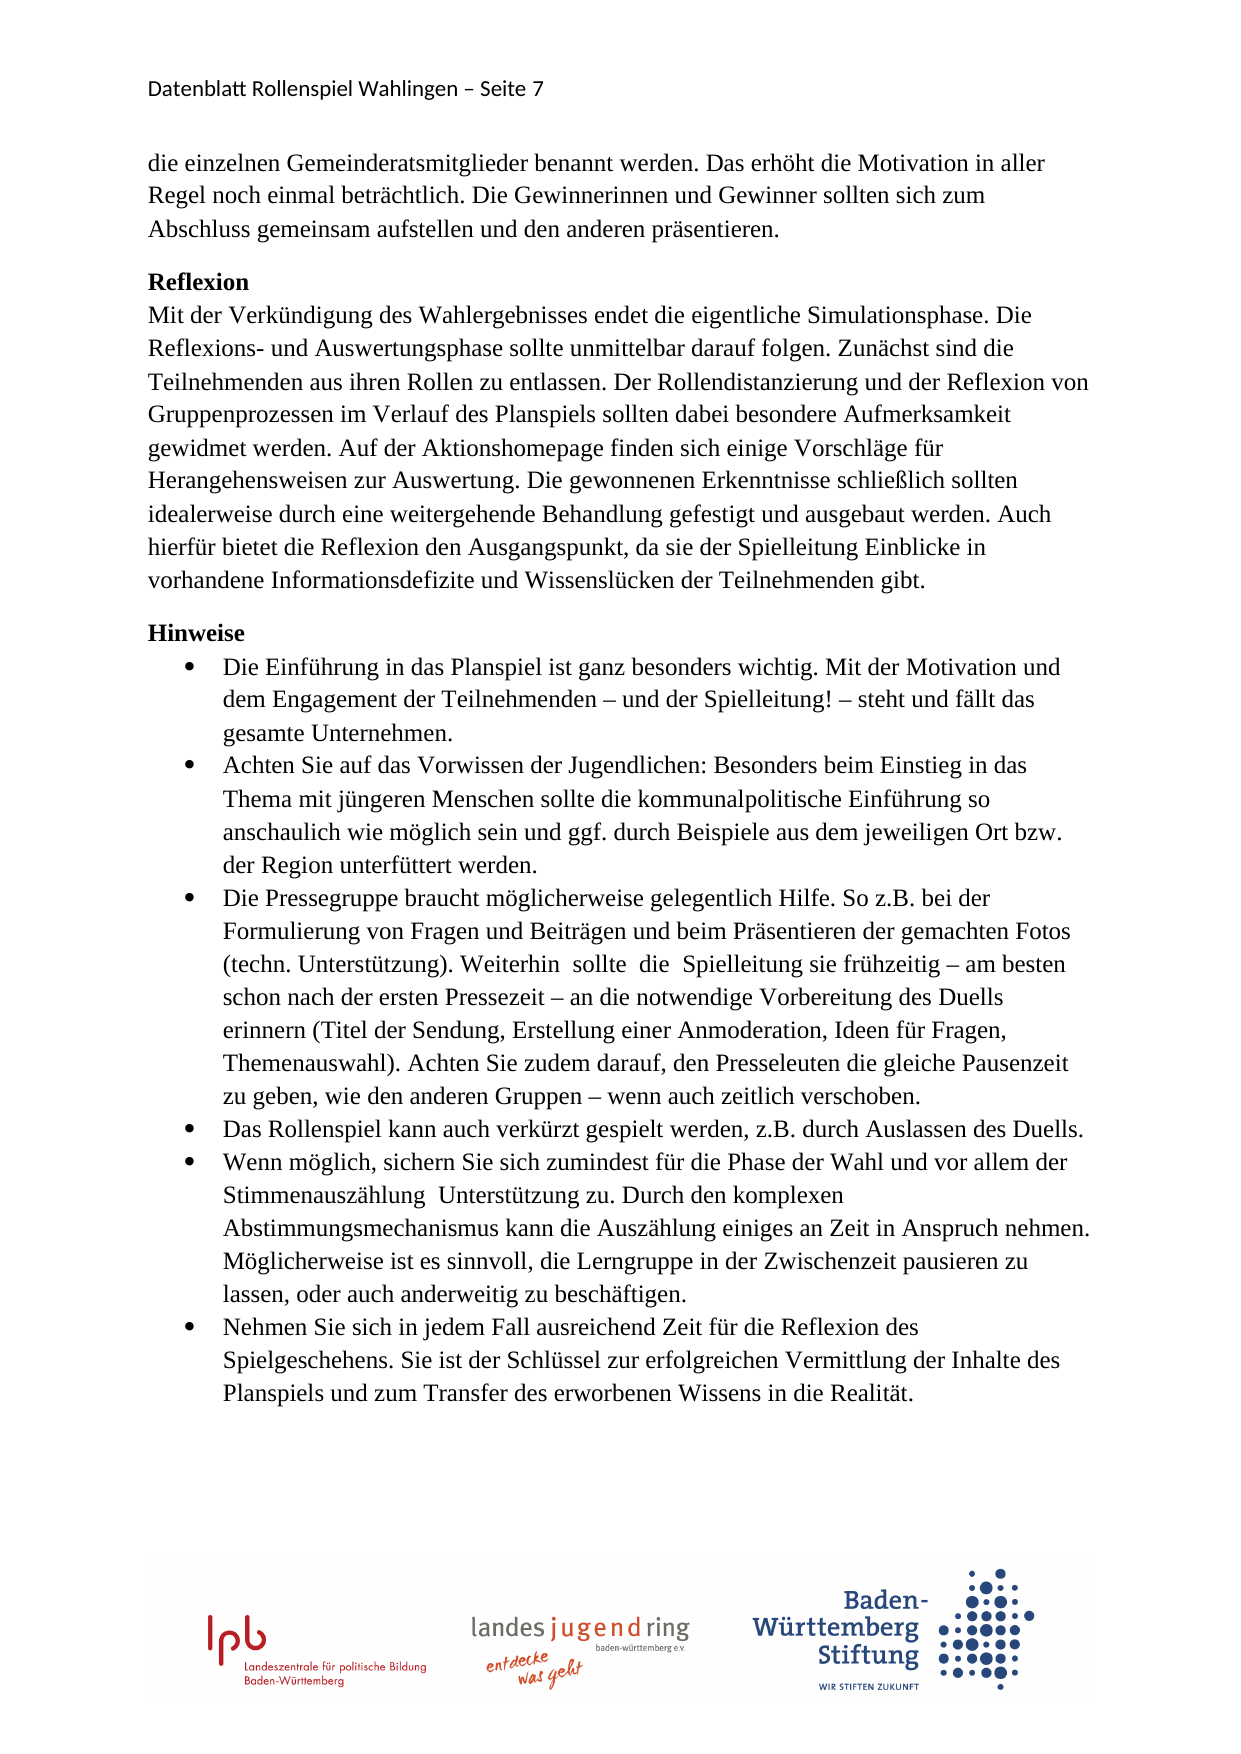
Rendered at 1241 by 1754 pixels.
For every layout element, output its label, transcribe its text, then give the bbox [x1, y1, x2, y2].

text Hinweise [148, 618, 1093, 647]
picture [147, 1555, 1095, 1701]
list Das Rollenspiel kann auch verkürzt gespielt werden, z.B. durch Auslassen des Duells. [185, 1114, 1093, 1143]
list Die Pressegruppe braucht möglicherweise gelegentlich Hilfe. So z.B. bei der Formulierung von Fragen und Beiträgen und beim Präsentieren der gemachten Fotos (techn. Unterstützung). Weiterhin sollte die Spielleitung sie frühzeitig – am besten schon nach der ersten Pressezeit – an die notwendige Vorbereitung des Duells erinnern (Titel der Sendung, Erstellung einer Anmoderation, Ideen für Fragen, Themenauswahl). Achten Sie zudem darauf, den Presseleuten die gleiche Pausenzeit zu geben, wie den anderen Gruppen – wenn auch zeitlich verschoben. [185, 883, 1093, 1109]
text Reflexion [148, 267, 1093, 296]
list Nehmen Sie sich in jedem Fall ausreichend Zeit für die Reflexion des Spielgeschehens. Sie ist der Schlüssel zur erfolgreichen Vermittlung der Inhalte des Planspiels und zum Transfer des erworbenen Wissens in die Realität. [185, 1312, 1093, 1407]
list Wenn möglich, sichern Sie sich zumindest für die Phase der Wahl und vor allem der Stimmenauszählung Unterstützung zu. Durch den komplexen Abstimmungsmechanismus kann die Auszählung einiges an Zeit in Anspruch nehmen. Möglicherweise ist es sinnvoll, die Lerngruppe in der Zwischenzeit pausieren zu lassen, oder auch anderweitig zu beschäftigen. [185, 1147, 1093, 1308]
text Mit der Verkündigung des Wahlergebnisses endet die eigentliche Simulationsphase. Die Reflexions- und Auswertungsphase sollte unmittelbar darauf folgen. Zunächst sind die Teilnehmenden aus ihren Rollen zu entlassen. Der Rollendistanzierung und der Reflexion von Gruppenprozessen im Verlauf des Planspiels sollten dabei besondere Aufmerksamkeit gewidmet werden. Auf der Aktionshomepage finden sich einige Vorschläge für Herangehensweisen zur Auswertung. Die gewonnenen Erkenntnisse schließlich sollten idealerweise durch eine weitergehende Behandlung gefestigt und ausgebaut werden. Auch hierfür bietet die Reflexion den Ausgangspunkt, da sie der Spielleitung Einblicke in vorhandene Informationsdefizite und Wissenslücken der Teilnehmenden gibt. [148, 301, 1093, 593]
list Achten Sie auf das Vorwissen der Jugendlichen: Besonders beim Einstieg in das Thema mit jüngeren Menschen sollte die kommunalpolitische Einführung so anschaulich wie möglich sein und ggf. durch Beispiele aus dem jeweiligen Ort bzw. der Region unterfüttert werden. [185, 751, 1093, 878]
list Die Einführung in das Planspiel ist ganz besonders wichtig. Mit der Motivation und dem Engagement der Teilnehmenden – und der Spielleitung! – steht und fällt das gesamte Unternehmen. [185, 652, 1093, 746]
